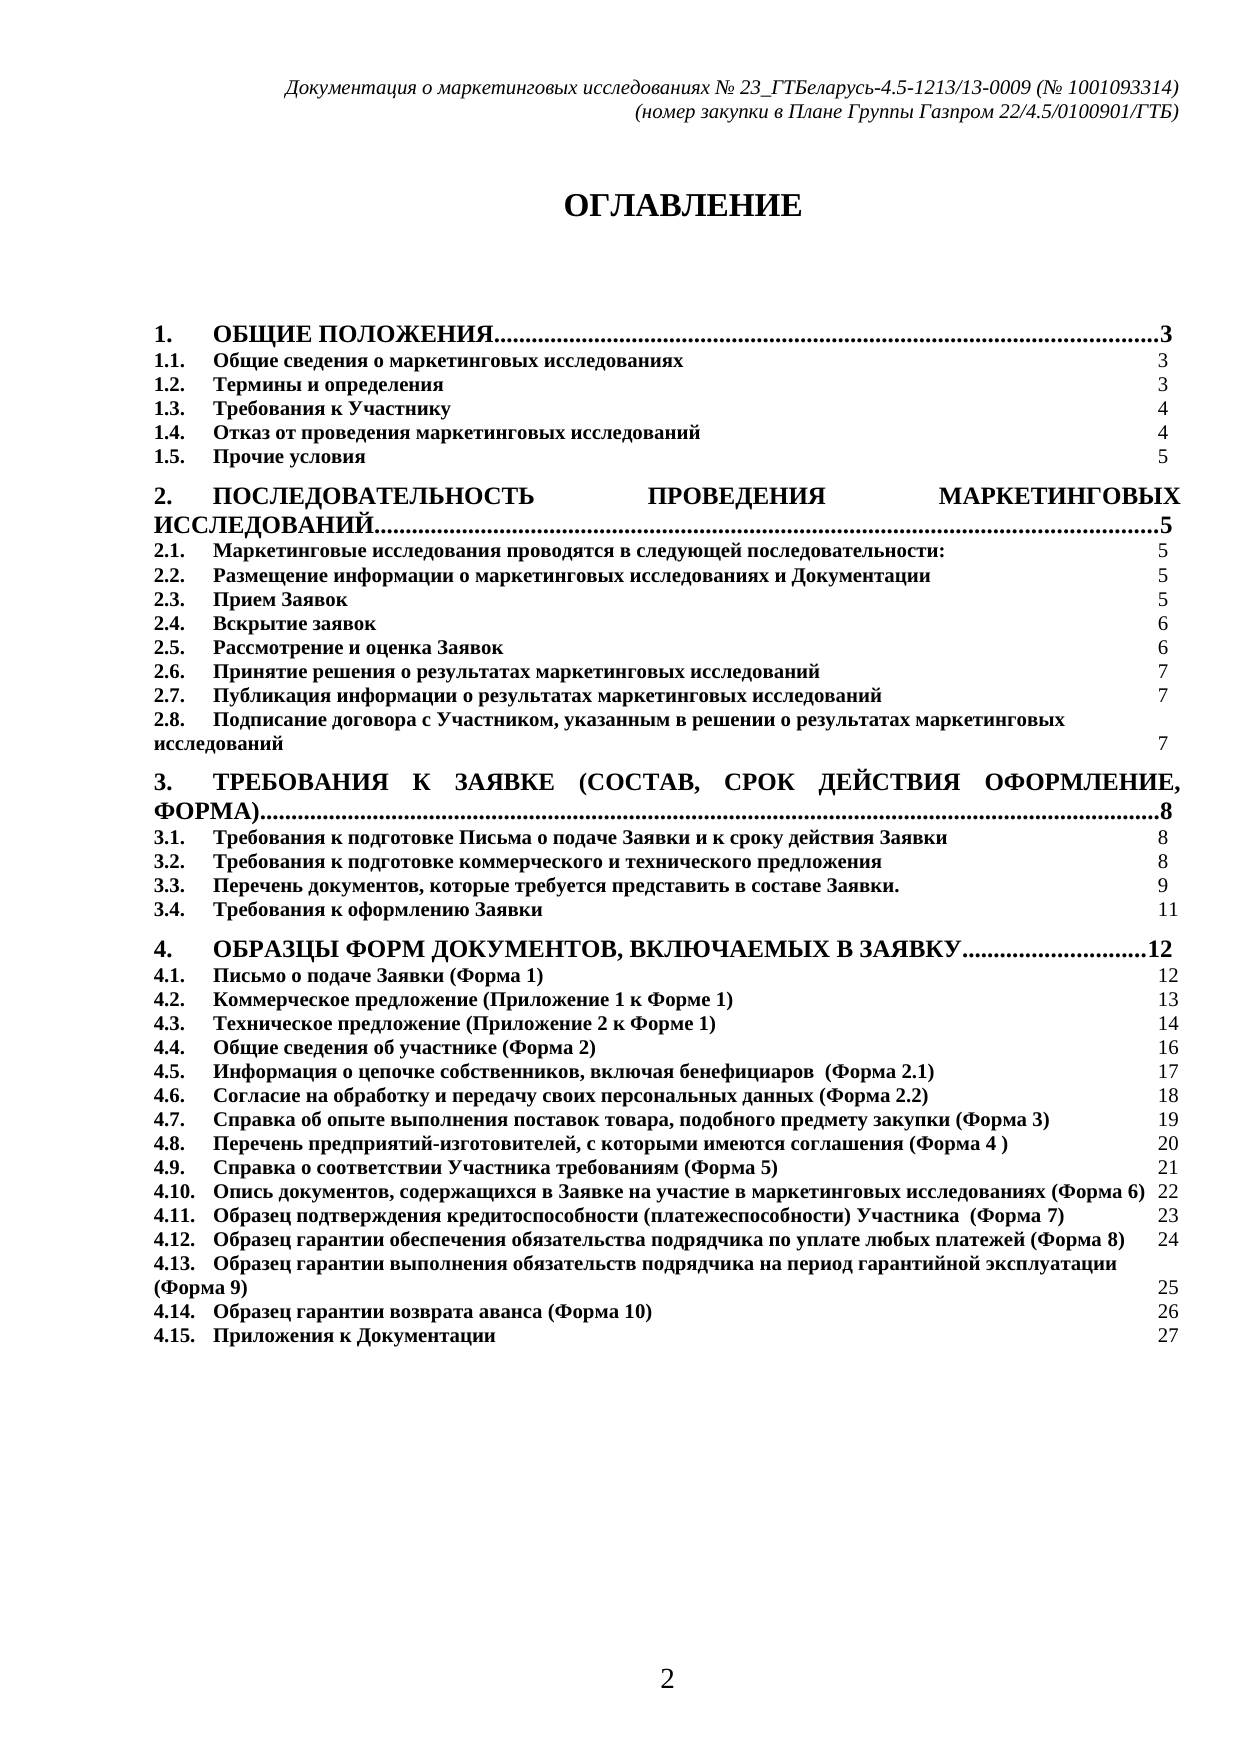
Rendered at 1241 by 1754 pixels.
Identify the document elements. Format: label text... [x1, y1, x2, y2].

text ОГЛАВЛЕНИЕ [153, 186, 1212, 224]
